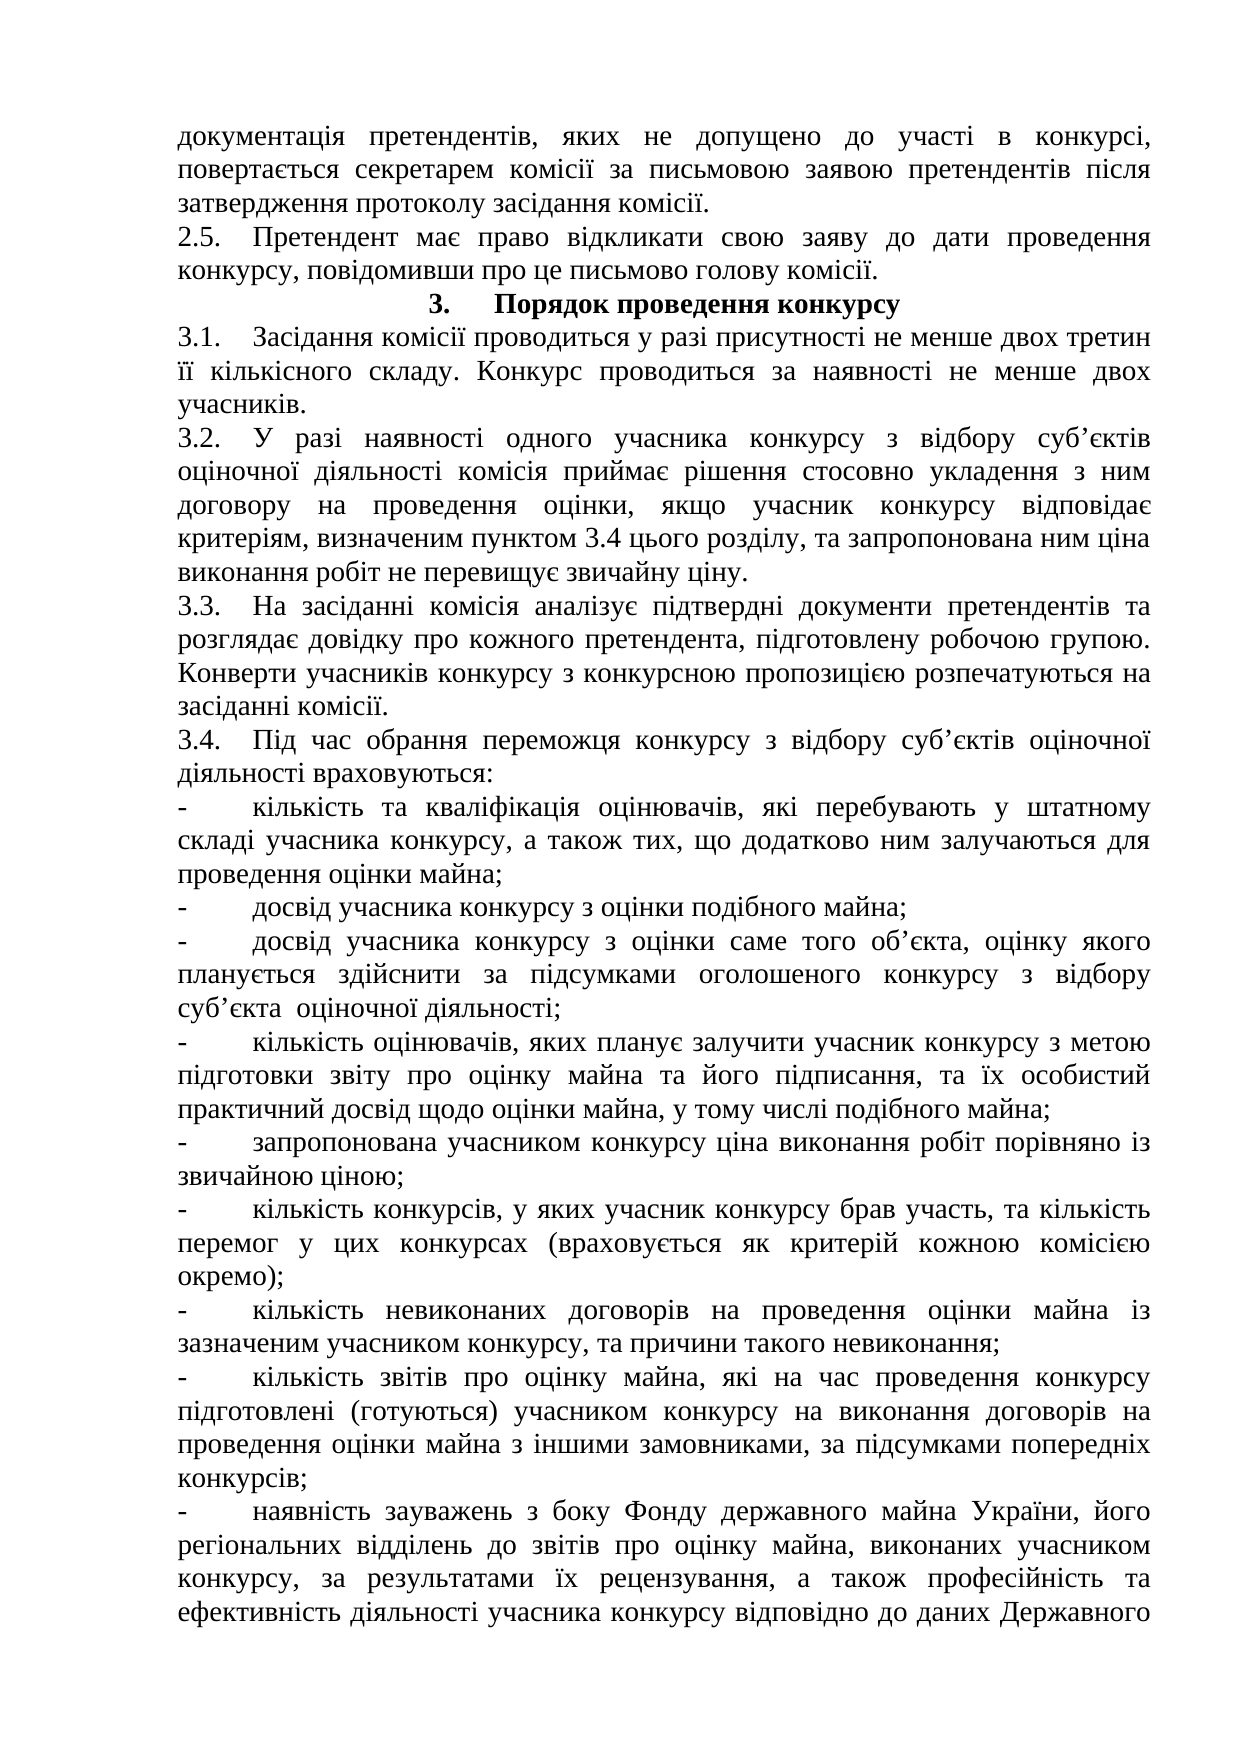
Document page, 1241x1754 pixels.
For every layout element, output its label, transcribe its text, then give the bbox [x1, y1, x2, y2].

list досвід учасника конкурсу з оцінки саме того об’єкта, оцінку якого планується здійснити за підсумками оголошеного конкурсу з відбору суб’єкта оціночної діяльності; [177, 923, 1152, 1024]
list кількість та кваліфікація оцінювачів, які перебувають у штатному складі учасника конкурсу, а також тих, що додатково ним залучаються для проведення оцінки майна; [177, 789, 1152, 889]
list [177, 1493, 1152, 1627]
list кількість оцінювачів, яких планує залучити учасник конкурсу з метою підготовки звіту про оцінку майна та його підписання, та їх особистий практичний досвід щодо оцінки майна, у тому числі подібного майна; [177, 1024, 1152, 1124]
list Засідання комісії проводиться у разі присутності не менше двох третин її кількісного складу. Конкурс проводиться за наявності не менше двох учасників. [177, 319, 1152, 420]
list кількість невиконаних договорів на проведення оцінки майна із зазначеним учасником конкурсу, та причини такого невиконання; [177, 1292, 1152, 1359]
list Під час обрання переможця конкурсу з відбору суб’єктів оціночної діяльності враховуються: [177, 722, 1152, 789]
list запропонована учасником конкурсу ціна виконання робіт порівняно із звичайною ціною; [177, 1124, 1152, 1191]
list досвід учасника конкурсу з оцінки подібного майна; [177, 889, 1152, 923]
list кількість звітів про оцінку майна, які на час проведення конкурсу підготовлені (готуються) учасником конкурсу на виконання договорів на проведення оцінки майна з іншими замовниками, за підсумками попередніх конкурсів; [177, 1359, 1152, 1493]
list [177, 118, 1152, 219]
list На засіданні комісія аналізує підтвердні документи претендентів та розглядає довідку про кожного претендента, підготовлену робочою групою. Конверти учасників конкурсу з конкурсною пропозицією розпечатуються на засіданні комісії. [177, 588, 1152, 722]
list У разі наявності одного учасника конкурсу з відбору суб’єктів оціночної діяльності комісія приймає рішення стосовно укладення з ним договору на проведення оцінки, якщо учасник конкурсу відповідає критеріям, визначеним пунктом 3.4 цього розділу, та запропонована ним ціна виконання робіт не перевищує звичайну ціну. [177, 420, 1152, 588]
list Порядок проведення конкурсу [177, 286, 1152, 319]
list кількість конкурсів, у яких учасник конкурсу брав участь, та кількість перемог у цих конкурсах (враховується як критерій кожною комісією окремо); [177, 1191, 1152, 1292]
list Претендент має право відкликати свою заяву до дати проведення конкурсу, повідомивши про це письмово голову комісії. [177, 219, 1152, 286]
